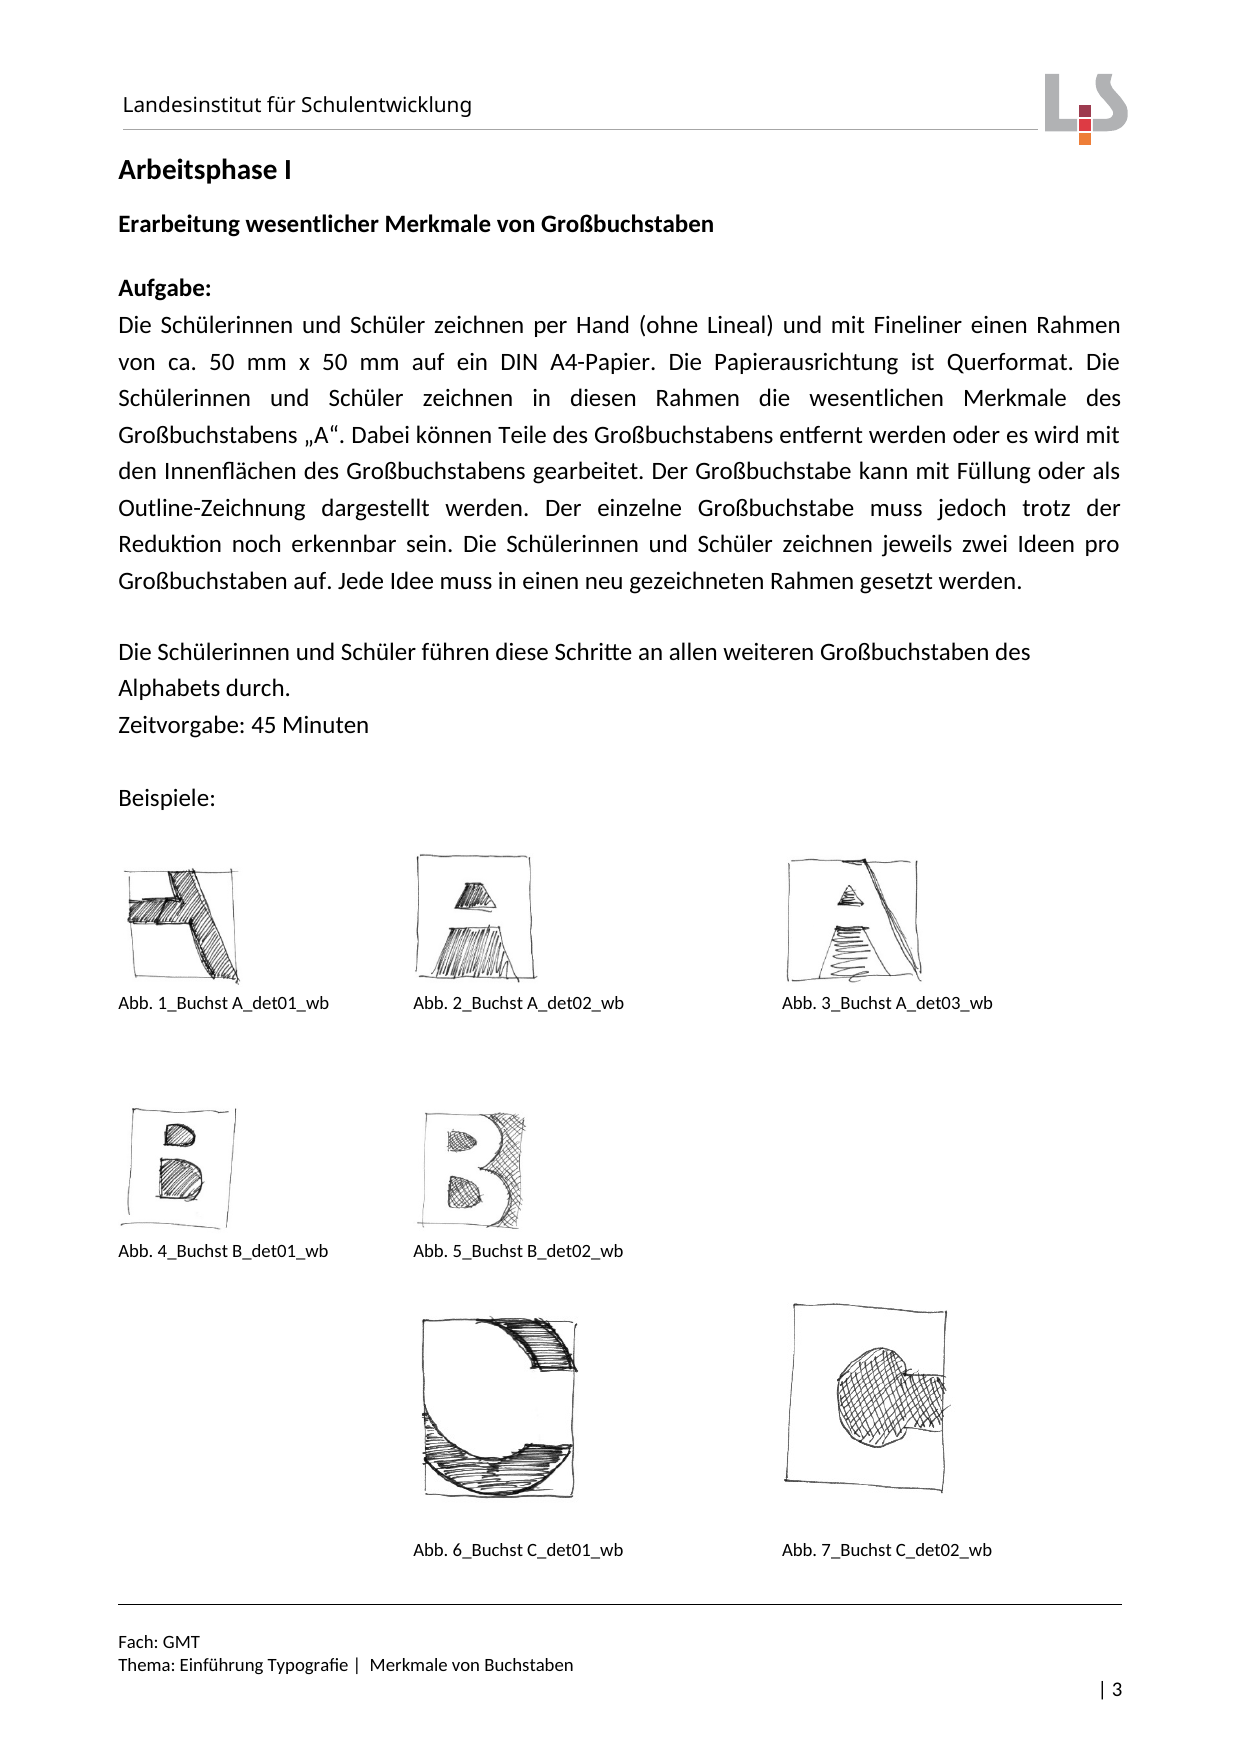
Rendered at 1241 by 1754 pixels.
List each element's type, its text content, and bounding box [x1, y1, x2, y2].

subtitle Arbeitsphase I [118, 148, 1122, 188]
text Abb. 4_Buchst B_det01_wb Abb. 5_Buchst B_det02_wb [118, 1239, 1122, 1262]
text Abb. 6_Buchst C_det01_wb Abb. 7_Buchst C_det02_wb [118, 1538, 1122, 1561]
text Die Schülerinnen und Schüler zeichnen per Hand (ohne Lineal) und mit Fineliner einen Rahmen von ca. 50 mm x 50 mm auf ein DIN A4-Papier. Die Papierausrichtung ist Querformat. Die Schülerinnen und Schüler zeichnen in diesen Rahmen die wesentlichen Merkmale des Großbuchstabens „A“. Dabei können Teile des Großbuchstabens entfernt werden oder es wird mit den Innenflächen des Großbuchstabens gearbeitet. Der Großbuchstabe kann mit Füllung oder als Outline-Zeichnung dargestellt werden. Der einzelne Großbuchstabe muss jedoch trotz der Reduktion noch erkennbar sein. Die Schülerinnen und Schüler zeichnen jeweils zwei Ideen pro Großbuchstaben auf. Jede Idee muss in einen neu gezeichneten Rahmen gesetzt werden. [118, 309, 1122, 596]
picture [781, 1294, 963, 1507]
text Alphabets durch. [118, 672, 1122, 703]
text Beispiele: [118, 782, 1122, 812]
picture [118, 1103, 243, 1235]
picture [413, 848, 545, 987]
picture [781, 851, 931, 987]
text Die Schülerinnen und Schüler führen diese Schritte an allen weiteren Großbuchstaben des [118, 636, 1122, 666]
picture [413, 1101, 530, 1235]
text Aufgabe: [118, 272, 1122, 303]
text Abb. 1_Buchst A_det01_wb Abb. 2_Buchst A_det02_wb Abb. 3_Buchst A_det03_wb [118, 992, 1122, 1014]
text Zeitvorgabe: 45 Minuten [118, 709, 1122, 739]
picture [118, 862, 247, 987]
text Erarbeitung wesentlicher Merkmale von Großbuchstaben [118, 206, 1122, 239]
picture [413, 1309, 587, 1507]
